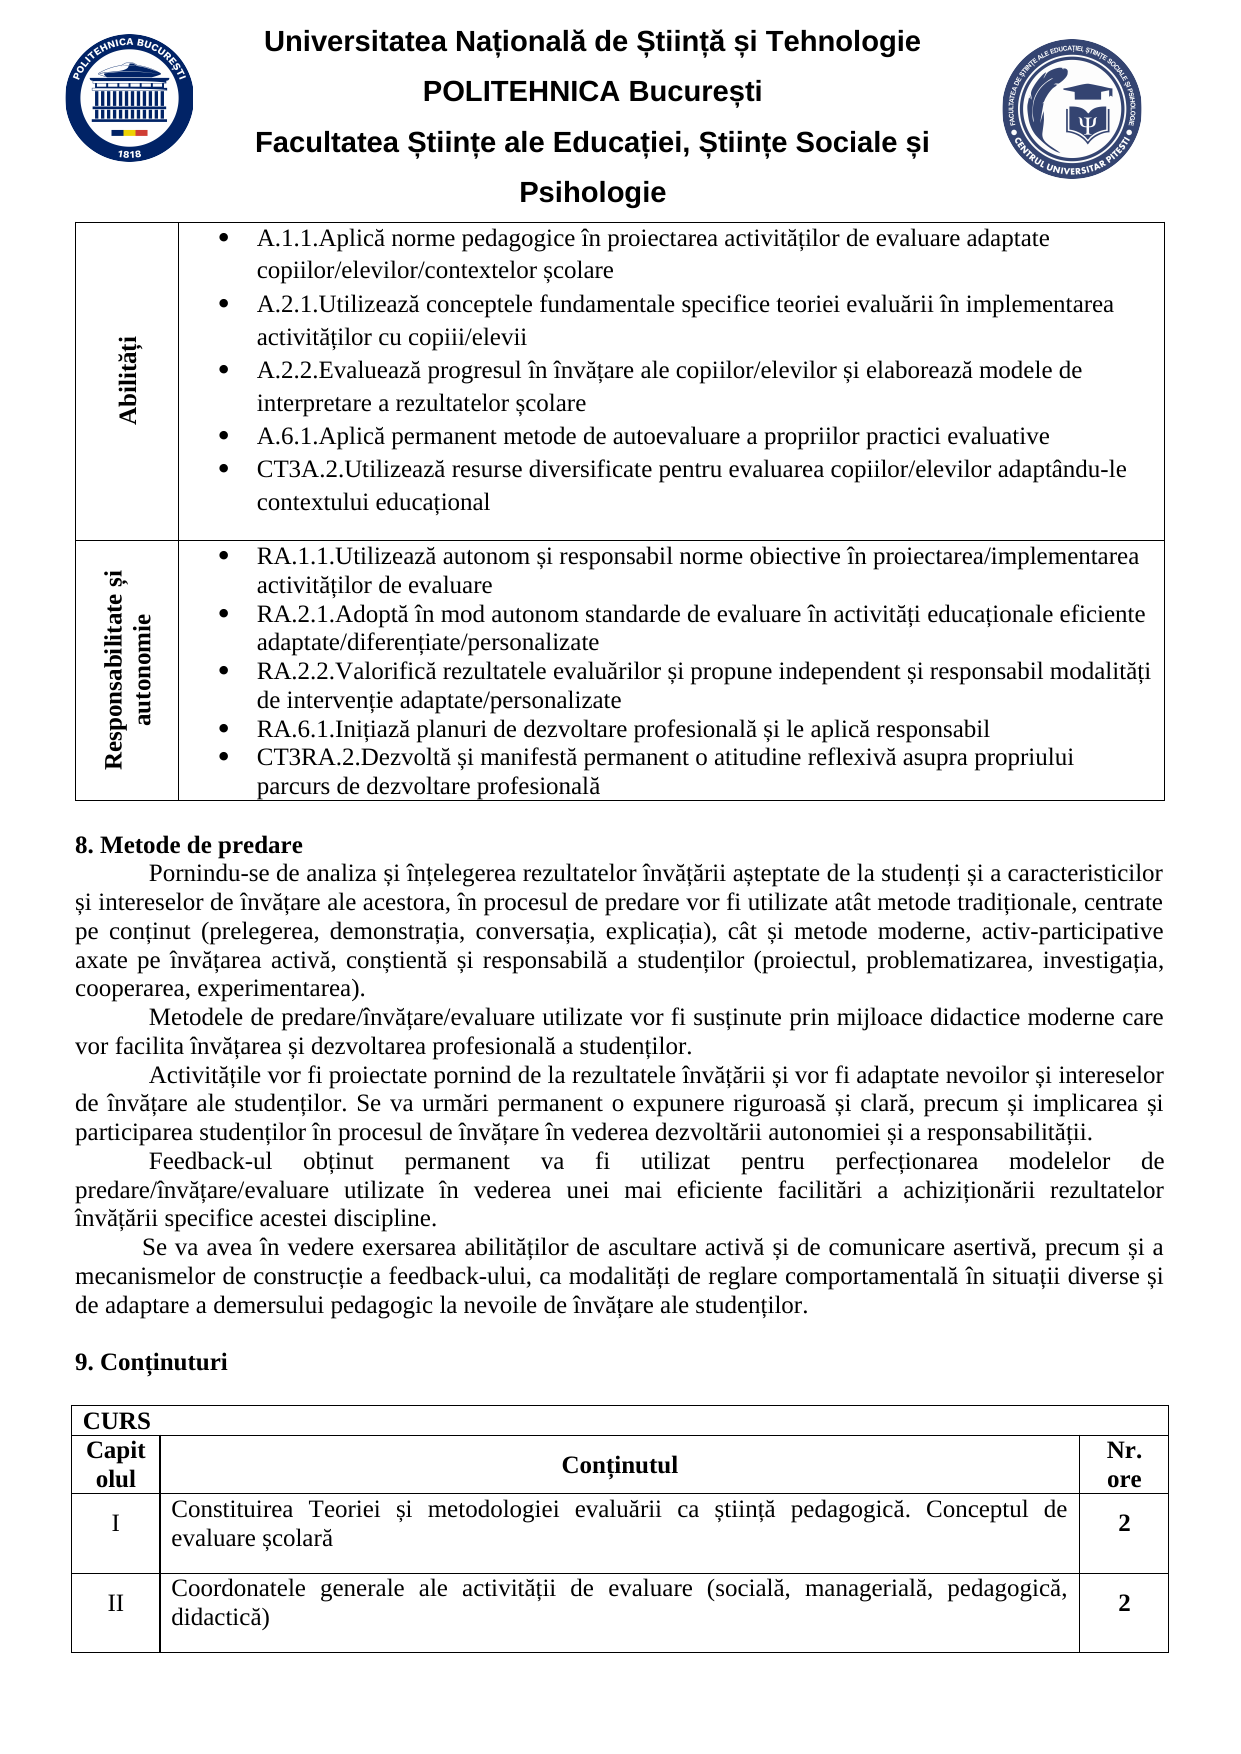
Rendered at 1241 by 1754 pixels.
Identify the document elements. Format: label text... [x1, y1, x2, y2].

text Activitățile vor fi proiectate pornind de la rezultatele învățării și vor fi adaptate nevoilor și intereselor de învățare ale studenților. Se va urmări permanent o expunere riguroasă și clară, precum și implicarea și participarea studenților în procesul de învățare în vederea dezvoltării autonomiei și a responsabilității. [75, 1060, 1165, 1146]
table_cell Nr. ore [1080, 1436, 1168, 1493]
text Se va avea în vedere exersarea abilităților de ascultare activă și de comunicare asertivă, precum și a mecanismelor de construcție a feedback-ului, ca modalități de reglare comportamentală în situații diverse și de adaptare a demersului pedagogic la nevoile de învățare ale studenților. [75, 1232, 1165, 1318]
picture [1002, 39, 1142, 179]
text 9. Conținuturi [75, 1347, 1165, 1376]
table_cell Responsabilitate și autonomie [76, 541, 178, 800]
table_cell RA.1.1.Utilizează autonom și responsabil norme obiective în proiectarea/implementarea activităților de evaluare RA.2.1.Adoptă în mod autonom standarde de evaluare în activități educaționale eficiente adaptate/diferențiate/personalizate RA.2.2.Valorifică rezultatele evaluărilor și propune independent și responsabil modalități de intervenție adaptate/personalizate RA.6.1.Inițiază planuri de dezvoltare profesională și le aplică responsabil CT3RA.2.Dezvoltă și manifestă permanent o atitudine reflexivă asupra propriului parcurs de dezvoltare profesională [179, 541, 1164, 800]
text Pornindu-se de analiza și înțelegerea rezultatelor învățării așteptate de la studenți și a caracteristicilor și intereselor de învățare ale acestora, în procesul de predare vor fi utilizate atât metode tradiționale, centrate pe conținut (prelegerea, demonstrația, conversația, explicația), cât și metode moderne, activ-participative axate pe învățarea activă, conștientă și responsabilă a studenților (proiectul, problematizarea, investigația, cooperarea, experimentarea). [75, 858, 1165, 1002]
table_cell 2 [1080, 1574, 1168, 1652]
table_cell Capitolul [72, 1436, 159, 1493]
table_cell II [72, 1574, 159, 1652]
table_cell Coordonatele generale ale activității de evaluare (socială, managerială, pedagogică, didactică) [161, 1574, 1079, 1652]
table_cell I [72, 1494, 159, 1572]
table_cell Constituirea Teoriei și metodologiei evaluării ca știință pedagogică. Conceptul de evaluare școlară [161, 1494, 1079, 1572]
table_cell A.1.1.Aplică norme pedagogice în proiectarea activităților de evaluare adaptate copiilor/elevilor/contextelor școlare A.2.1.Utilizează conceptele fundamentale specifice teoriei evaluării în implementarea activităților cu copiii/elevii A.2.2.Evaluează progresul în învățare ale copiilor/elevilor și elaborează modele de interpretare a rezultatelor școlare A.6.1.Aplică permanent metode de autoevaluare a propriilor practici evaluative CT3A.2.Utilizează resurse diversificate pentru evaluarea copiilor/elevilor adaptându-le contextului educațional [179, 223, 1164, 540]
text Metodele de predare/învățare/evaluare utilizate vor fi susținute prin mijloace didactice moderne care vor facilita învățarea și dezvoltarea profesională a studenților. [75, 1002, 1165, 1060]
table_header CURS [72, 1406, 1168, 1434]
text Feedback-ul obținut permanent va fi utilizat pentru perfecționarea modelelor de predare/învățare/evaluare utilizate în vederea unei mai eficiente facilitări a achiziționării rezultatelor învățării specifice acestei discipline. [75, 1146, 1165, 1232]
text 8. Metode de predare [75, 830, 1165, 858]
table_cell Conținutul [161, 1436, 1079, 1493]
table_cell Abilități [76, 223, 178, 540]
table_cell 2 [1080, 1494, 1168, 1572]
picture [65, 34, 193, 162]
